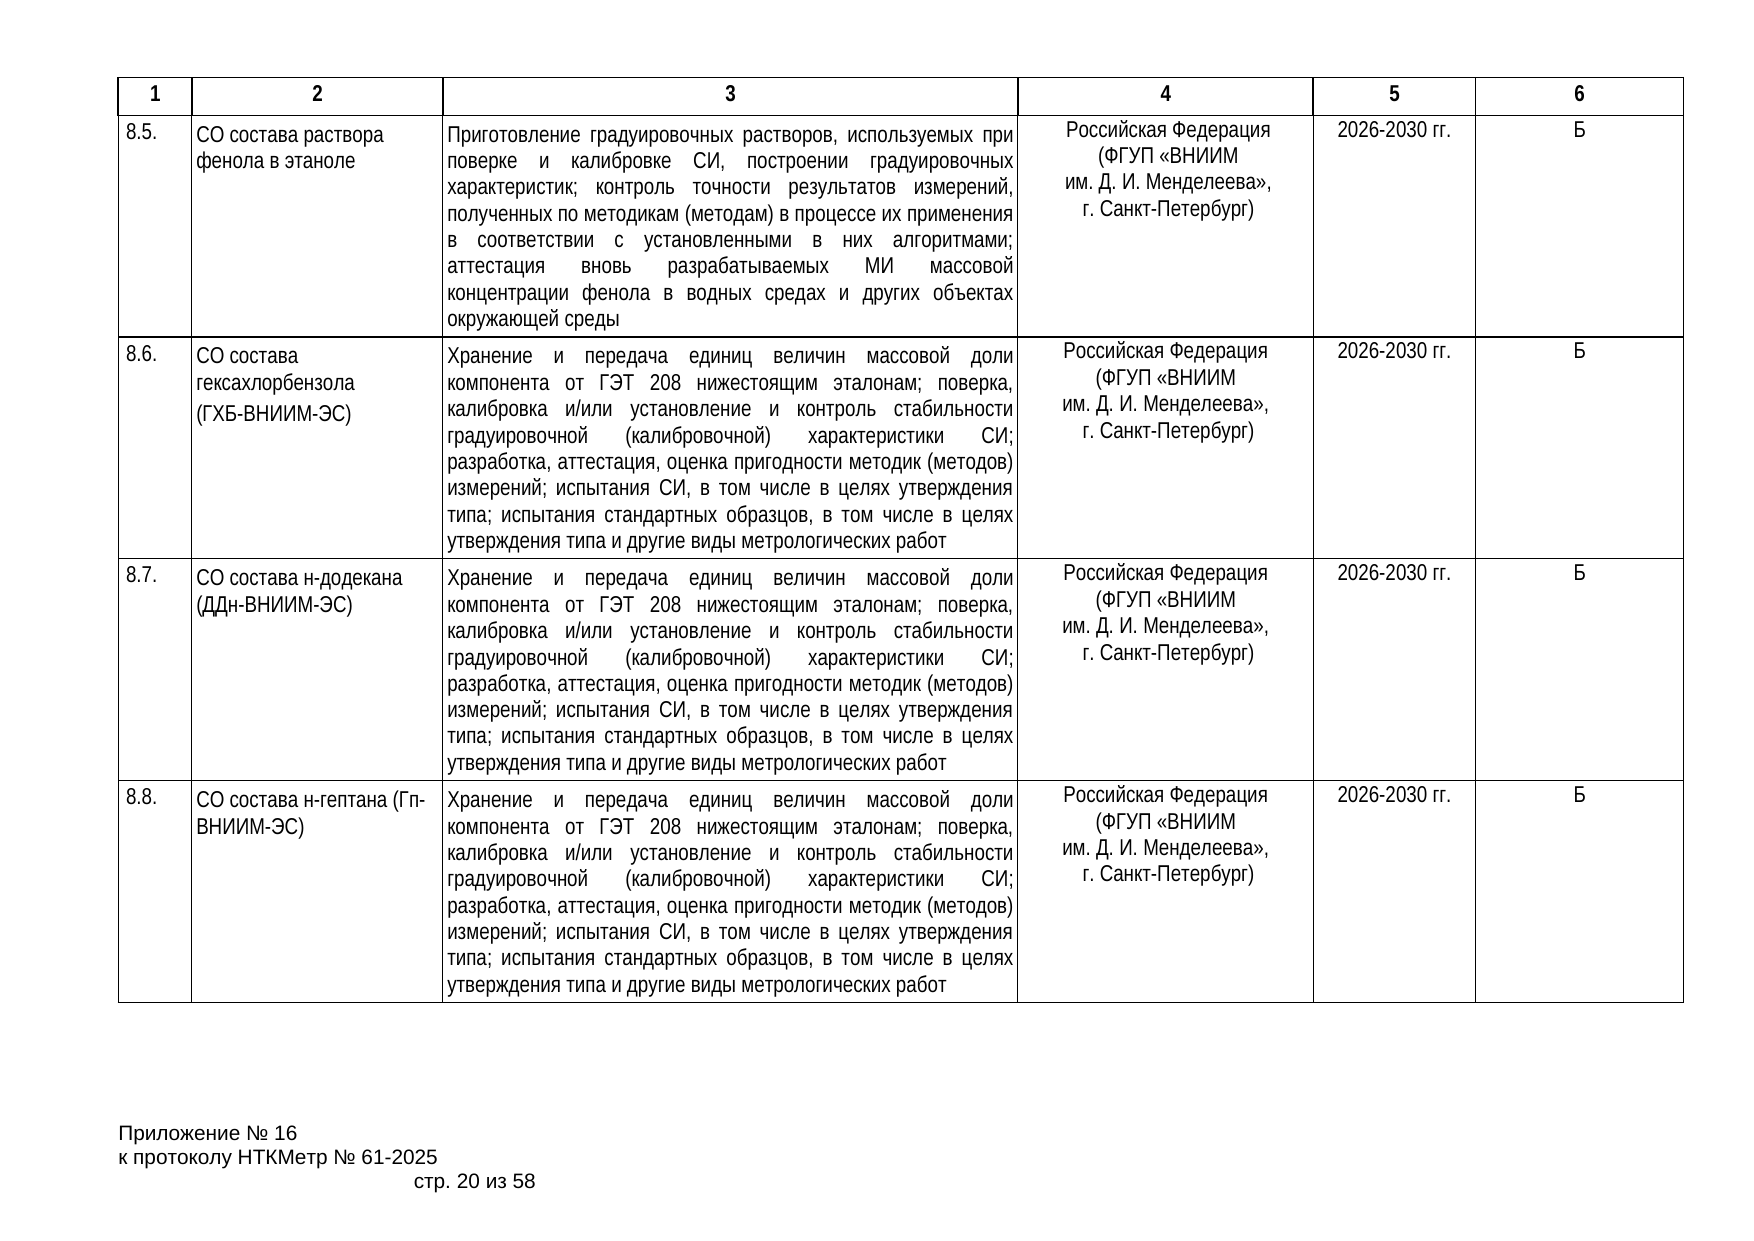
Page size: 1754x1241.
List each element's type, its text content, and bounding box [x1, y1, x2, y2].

table_header 5 [1314, 78, 1475, 114]
table_cell 2026-2030 гг. [1314, 559, 1475, 780]
table_cell СО состава гексахлорбензола (ГХБ-ВНИИМ-ЭС) [192, 338, 442, 558]
table_cell [119, 116, 191, 336]
table_header 4 [1019, 78, 1312, 114]
table_cell [119, 559, 191, 780]
table_header 2 [193, 78, 442, 114]
table_cell СО состава раствора фенола в этаноле [192, 116, 442, 336]
table_cell Б [1476, 781, 1683, 1002]
table_header 1 [119, 78, 191, 114]
table_cell Российская Федерация (ФГУП «ВНИИМ им. Д. И. Менделеева», г. Санкт-Петербург) [1018, 559, 1313, 780]
table_header 6 [1476, 78, 1683, 114]
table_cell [1018, 781, 1313, 1002]
table_cell СО состава н-додекана (ДДн-ВНИИМ-ЭС) [192, 559, 442, 780]
table_cell [119, 338, 191, 558]
table_cell 2026-2030 гг. [1314, 338, 1475, 558]
table_cell Б [1476, 559, 1683, 780]
table_cell Российская Федерация (ФГУП «ВНИИМ им. Д. И. Менделеева», г. Санкт-Петербург) [1018, 338, 1313, 558]
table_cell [1018, 116, 1313, 336]
table_cell Б [1476, 338, 1683, 558]
table_cell 2026-2030 гг. [1314, 116, 1475, 336]
table_cell Б [1476, 116, 1683, 336]
table_cell СО состава н-гептана (Гп-ВНИИМ-ЭС) [192, 781, 442, 1002]
table_cell [119, 781, 191, 1002]
table_header 3 [444, 78, 1017, 114]
table_cell Приготовление градуировочных растворов, используемых при поверке и калибровке СИ, построении градуировочных характеристик; контроль точности результатов измерений, полученных по методикам (методам) в процессе их применения в соответствии с установленными в них алгоритмами; аттестация вновь разрабатываемых МИ массовой концентрации фенола в водных средах и других объектах окружающей среды [443, 116, 1017, 336]
table_cell 2026-2030 гг. [1314, 781, 1475, 1002]
